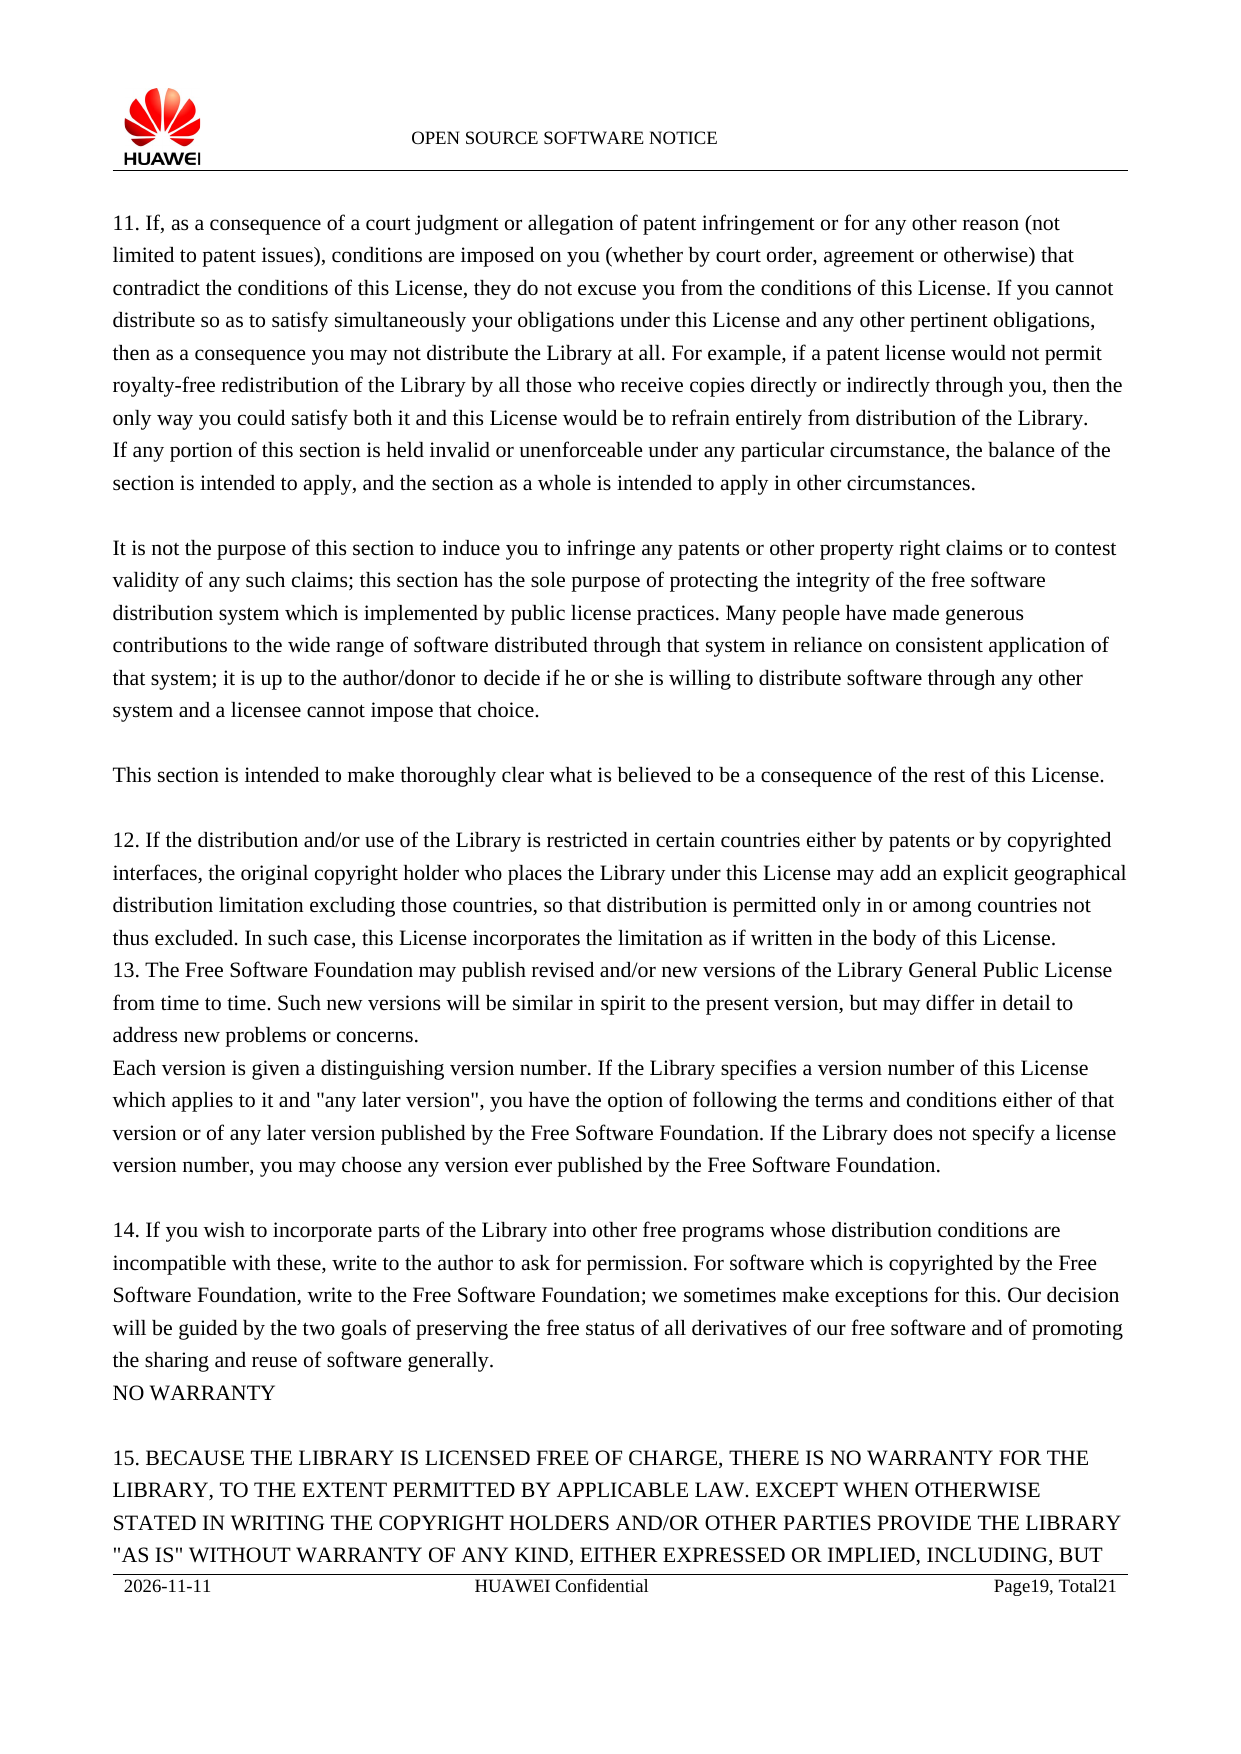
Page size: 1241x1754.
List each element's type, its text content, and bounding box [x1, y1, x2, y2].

picture [124, 88, 201, 165]
